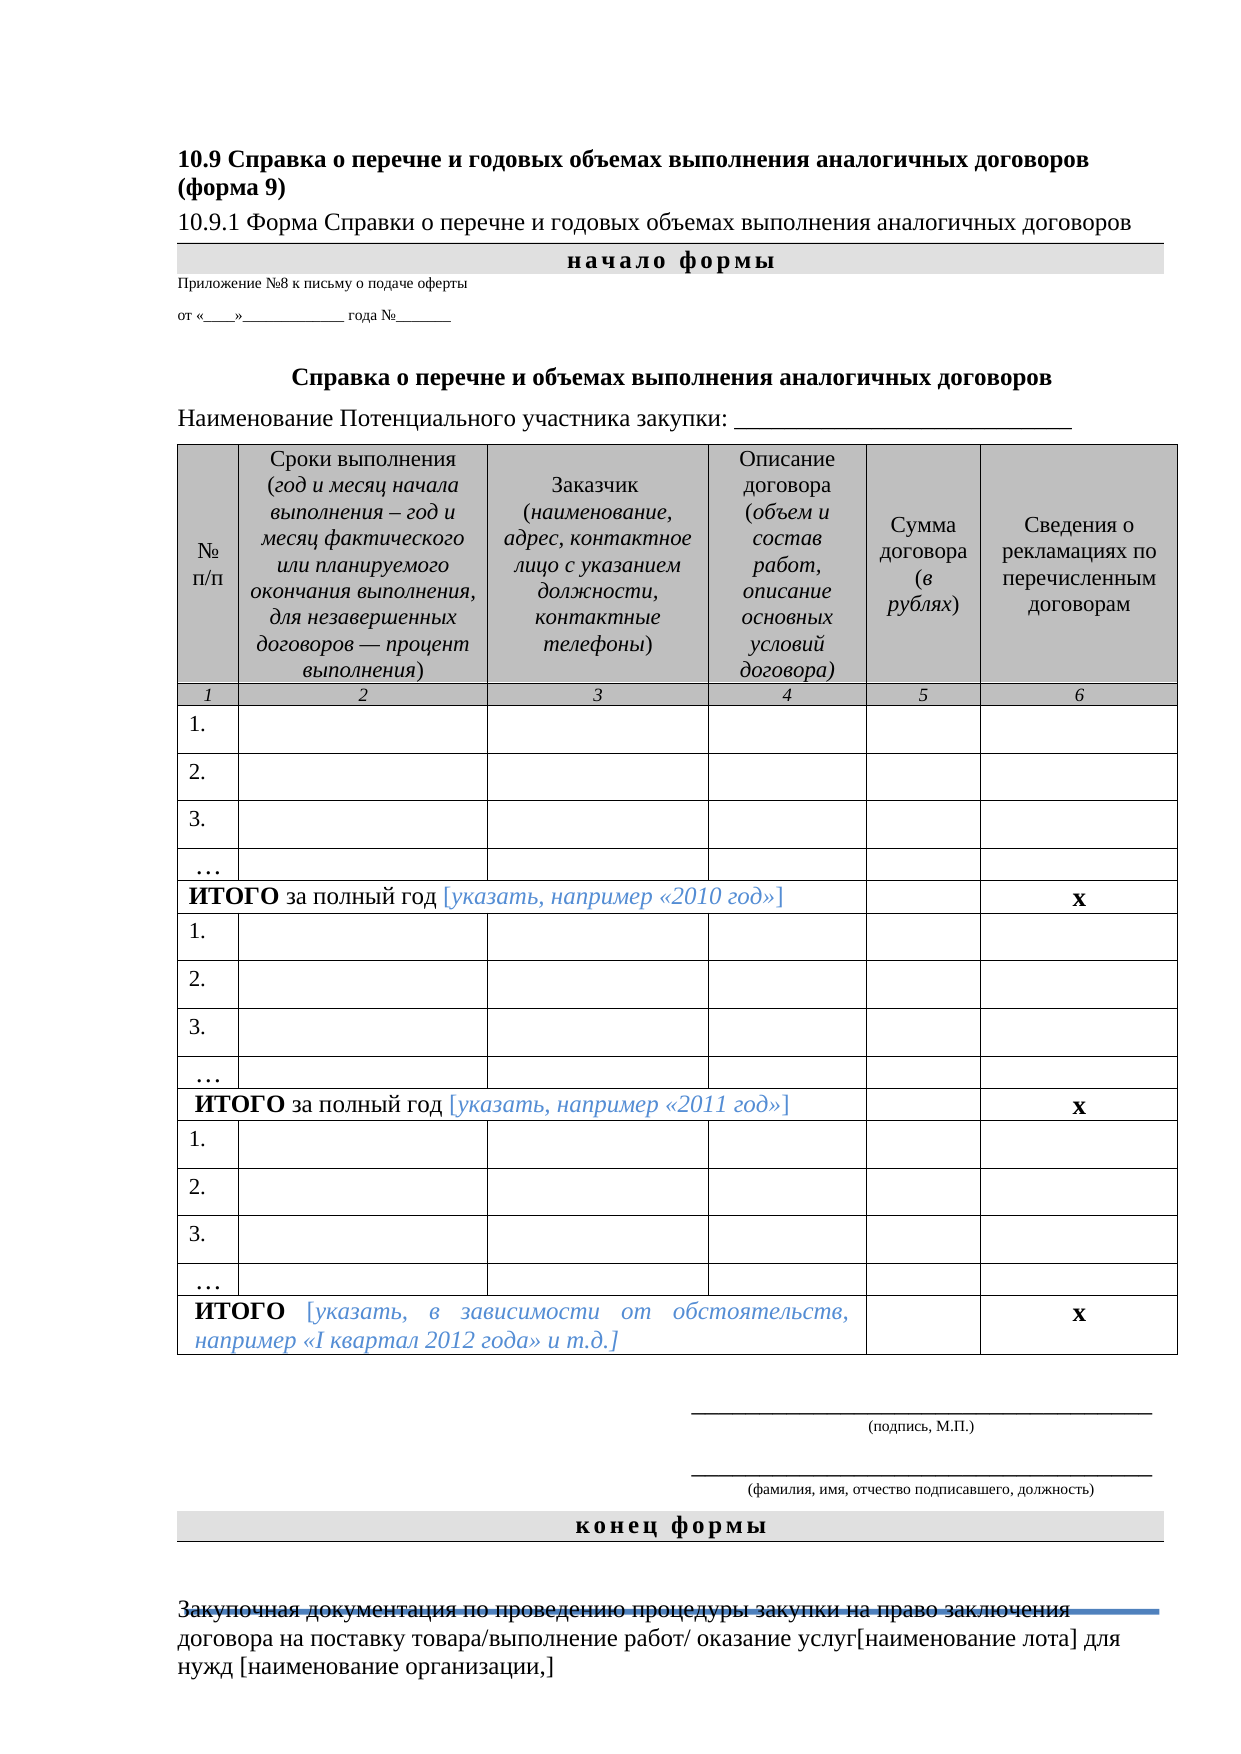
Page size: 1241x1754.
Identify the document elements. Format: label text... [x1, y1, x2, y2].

table_cell [239, 754, 487, 800]
table_cell [709, 754, 866, 800]
text Приложение №8 к письму о подаче оферты от «____»_____________ года №_______ [177, 274, 1167, 337]
table_cell [709, 1121, 866, 1168]
table_cell 6 [981, 684, 1177, 705]
table_cell [178, 1009, 238, 1056]
table_cell [867, 1121, 980, 1168]
table_cell [239, 1216, 487, 1263]
table_cell [488, 1057, 708, 1088]
table_cell [981, 1057, 1177, 1088]
text 10.9.1 Форма Справки о перечне и годовых объемах выполнения аналогичных договоров [177, 207, 1167, 236]
table_header № п/п [178, 445, 238, 682]
table_cell [239, 849, 487, 880]
table_cell [239, 961, 487, 1008]
table_cell [867, 1089, 980, 1120]
table_cell 3 [488, 684, 708, 705]
table_cell [709, 849, 866, 880]
table_cell 2 [239, 684, 487, 705]
table_cell [867, 1296, 980, 1354]
table_header Сроки выполнения (год и месяц начала выполнения – год и месяц фактического или планируемого окончания выполнения, для незавершенных договоров — процент выполнения) [239, 445, 487, 682]
table_cell [488, 849, 708, 880]
table_cell [709, 1009, 866, 1056]
table_cell [239, 706, 487, 753]
text Наименование Потенциального участника закупки: ___________________________ [177, 403, 1167, 432]
table_cell [488, 754, 708, 800]
table_cell [867, 801, 980, 848]
table_cell [488, 801, 708, 848]
table_cell [488, 1264, 708, 1295]
table_cell [981, 754, 1177, 800]
table_cell [178, 706, 238, 753]
table_cell [488, 1121, 708, 1168]
table_cell [867, 961, 980, 1008]
table_cell [239, 1264, 487, 1295]
table_cell х [981, 881, 1177, 912]
table_cell [178, 1121, 238, 1168]
table_cell [981, 1264, 1177, 1295]
table_cell [488, 706, 708, 753]
table_cell [867, 1169, 980, 1215]
table_header Заказчик (наименование, адрес, контактное лицо с указанием должности, контактные телефоны) [488, 445, 708, 682]
table_cell [178, 754, 238, 800]
text 10.9 Справка о перечне и годовых объемах выполнения аналогичных договоров (форма 9) [177, 144, 1167, 201]
text начало формы [177, 244, 1164, 274]
table_cell [178, 1169, 238, 1215]
table_cell [239, 914, 487, 960]
table_cell [981, 1009, 1177, 1056]
table_cell [239, 801, 487, 848]
table_header Сумма договора (в рублях) [867, 445, 980, 682]
table_cell [867, 881, 980, 912]
table_cell [178, 1216, 238, 1263]
table_cell [239, 1121, 487, 1168]
table_cell [709, 1264, 866, 1295]
table_cell [867, 754, 980, 800]
table_header Сведения о рекламациях по перечисленным договорам [981, 445, 1177, 682]
table_cell ИТОГО за полный год [указать, например «2011 год»] [178, 1089, 866, 1120]
table_cell … [178, 849, 238, 880]
table_cell [488, 1169, 708, 1215]
table_cell [488, 914, 708, 960]
table_cell [981, 849, 1177, 880]
table_cell [981, 914, 1177, 960]
table_header Описание договора (объем и состав работ, описание основных условий договора) [709, 445, 866, 682]
table_cell [867, 1264, 980, 1295]
table_cell [981, 706, 1177, 753]
table_cell [981, 1169, 1177, 1215]
table_cell [709, 1216, 866, 1263]
table_cell [488, 961, 708, 1008]
table_cell [488, 1009, 708, 1056]
table_cell [867, 1057, 980, 1088]
table_cell [709, 914, 866, 960]
table_cell [867, 914, 980, 960]
table_cell [981, 1121, 1177, 1168]
table_cell 1 [178, 684, 238, 705]
table_cell 5 [867, 684, 980, 705]
table_cell … [178, 1264, 238, 1295]
table_cell [709, 801, 866, 848]
table_cell [867, 1216, 980, 1263]
table_cell [178, 801, 238, 848]
table_cell [239, 1009, 487, 1056]
table_cell [867, 849, 980, 880]
table_cell [709, 1169, 866, 1215]
table_header __________________________________ (подпись, М.П.) [679, 1355, 1163, 1448]
table_cell х [981, 1296, 1177, 1354]
table_cell х [981, 1089, 1177, 1120]
table_cell [867, 706, 980, 753]
table_cell [178, 961, 238, 1008]
table_cell [709, 1057, 866, 1088]
table_cell [239, 1057, 487, 1088]
table_cell [178, 914, 238, 960]
text Справка о перечне и объемах выполнения аналогичных договоров [177, 362, 1167, 390]
table_cell [709, 706, 866, 753]
table_cell 4 [709, 684, 866, 705]
table_cell … [178, 1057, 238, 1088]
table_cell [981, 1216, 1177, 1263]
table_cell [239, 1169, 487, 1215]
table_cell ИТОГО [указать, в зависимости от обстоятельств, например «I квартал 2012 года» и т.д.] [178, 1296, 866, 1354]
table_cell [709, 961, 866, 1008]
table_cell [981, 961, 1177, 1008]
table_cell ИТОГО за полный год [указать, например «2010 год»] [178, 881, 866, 912]
table_cell [981, 801, 1177, 848]
table_cell [867, 1009, 980, 1056]
text конец формы [177, 1511, 1164, 1541]
table_cell [488, 1216, 708, 1263]
table_cell __________________________________ (фамилия, имя, отчество подписавшего, должность) [679, 1448, 1163, 1511]
